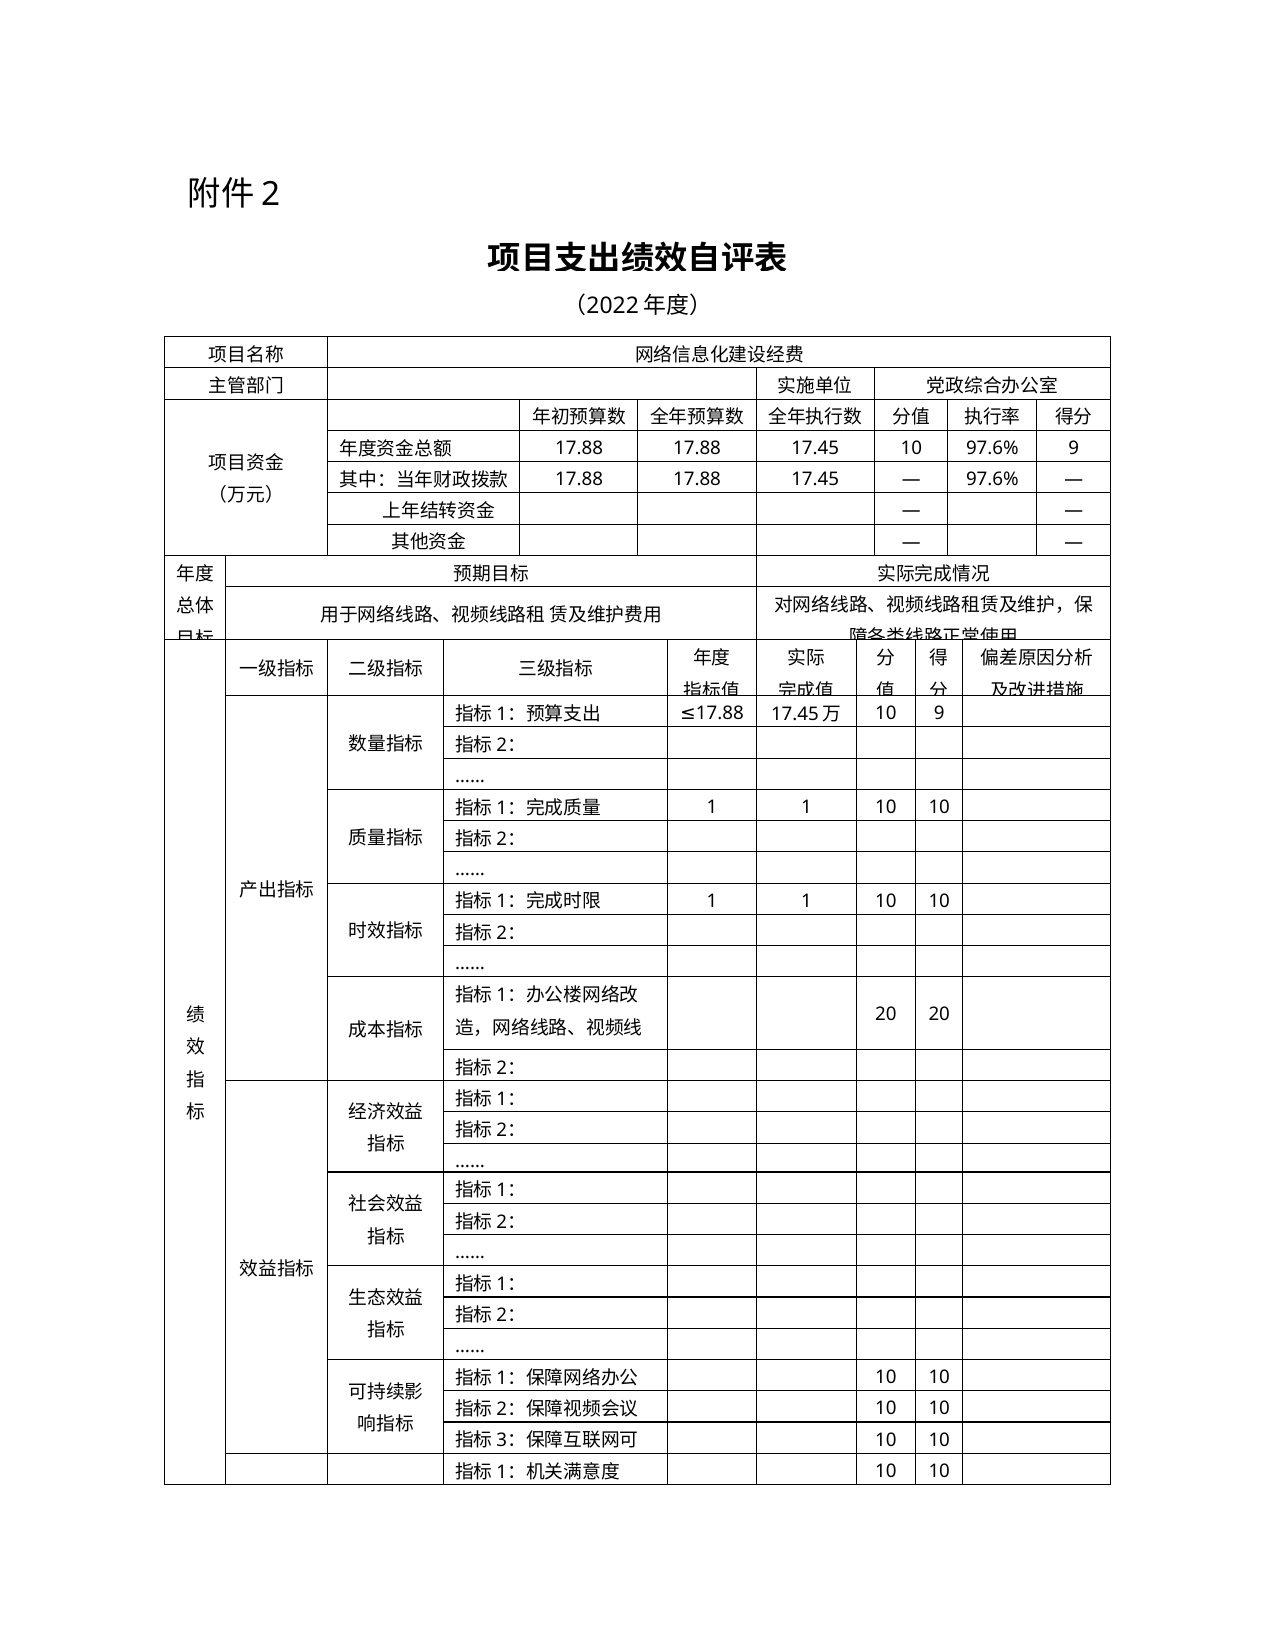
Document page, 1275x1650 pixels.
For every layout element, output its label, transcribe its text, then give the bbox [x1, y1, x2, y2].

table_cell [668, 1081, 756, 1111]
table_cell 上年结转资金 [328, 493, 519, 523]
table_cell 指标2： [444, 821, 667, 851]
table_cell …… [444, 1235, 667, 1265]
table_cell [857, 1144, 915, 1171]
table_cell [757, 1423, 856, 1453]
table_cell 10 [916, 884, 962, 914]
table_cell 17.88 [520, 462, 637, 492]
table_cell [916, 1173, 962, 1203]
table_cell [668, 821, 756, 851]
table_cell 指标2：保障视频会议 [444, 1391, 667, 1421]
table_cell 分值 [875, 400, 947, 430]
table_cell 9 [916, 696, 962, 726]
table_cell [668, 1360, 756, 1390]
table_cell — [1037, 525, 1110, 555]
table_cell 指标2： [444, 1204, 667, 1234]
table_cell 项目资金 （万元） [165, 400, 327, 555]
table_cell 1 [668, 790, 756, 820]
table_cell 年初预算数 [520, 400, 637, 430]
table_cell [668, 727, 756, 757]
table_cell [857, 821, 915, 851]
table_cell [963, 1204, 1110, 1234]
table_cell 生态效益 指标 [328, 1266, 443, 1359]
table_cell 97.6% [948, 431, 1036, 461]
table_cell 用于网络线路、视频线路租 赁及维护费用 [226, 587, 756, 639]
table_cell [857, 1298, 915, 1328]
table_cell [757, 915, 856, 945]
table_cell [757, 977, 856, 1049]
table_cell 指标2： [444, 727, 667, 757]
table_cell 数量指标 [328, 696, 443, 789]
table_cell [916, 1081, 962, 1111]
table_cell [857, 1173, 915, 1203]
table_cell 产出指标 [226, 696, 327, 1080]
table_cell [757, 1360, 856, 1390]
table_cell [328, 400, 519, 430]
table_cell [963, 915, 1110, 945]
table_cell [857, 1081, 915, 1111]
table_cell [963, 1235, 1110, 1265]
table_cell [948, 493, 1036, 523]
table_cell [916, 1050, 962, 1080]
table_cell [963, 1423, 1110, 1453]
table_cell 10 [916, 790, 962, 820]
table_cell 偏差原因分析及改进措施 [963, 640, 1110, 695]
table_cell [857, 1235, 915, 1265]
table_cell [963, 1329, 1110, 1359]
table_cell 三级指标 [444, 640, 667, 695]
table_cell （2022年度） [165, 271, 1110, 336]
table_cell 指标1：保障网络办公环境 [444, 1360, 667, 1390]
table_cell [857, 1204, 915, 1234]
table_cell 17.88 [520, 431, 637, 461]
table_cell 网络信息化建设经费 [328, 337, 1110, 367]
table_cell 指标2： [444, 1298, 667, 1328]
table_cell [668, 1423, 756, 1453]
table_cell 10 [916, 1360, 962, 1390]
table_cell [757, 1144, 856, 1171]
table_cell [916, 1144, 962, 1171]
table_cell 其他资金 [328, 525, 519, 555]
table_cell …… [444, 852, 667, 882]
table_cell 20 [916, 977, 962, 1049]
table_cell [963, 821, 1110, 851]
table_cell [916, 1298, 962, 1328]
table_cell [757, 1081, 856, 1111]
table_cell [963, 727, 1110, 757]
table_cell [916, 1329, 962, 1359]
table_cell 实际完成情况 [757, 556, 1110, 586]
table_cell [916, 946, 962, 976]
table_cell 实际 完成值 [757, 640, 856, 695]
table_cell [948, 525, 1036, 555]
table_header 项目支出绩效自评表 [165, 224, 1110, 271]
table_cell 经济效益 指标 [328, 1081, 443, 1171]
table_cell [916, 1112, 962, 1142]
table_cell [963, 1454, 1110, 1484]
table_cell [757, 1204, 856, 1234]
table_cell 实施单位 [757, 368, 874, 398]
table_cell [916, 821, 962, 851]
table_cell [857, 915, 915, 945]
table_cell [963, 1081, 1110, 1111]
table_cell [757, 1050, 856, 1080]
table_cell [520, 525, 637, 555]
table_cell 10 [857, 696, 915, 726]
table_cell …… [444, 1329, 667, 1359]
table_cell 10 [857, 790, 915, 820]
table_cell [963, 790, 1110, 820]
table_cell 17.88 [638, 431, 756, 461]
table_cell [668, 759, 756, 789]
table_cell …… [444, 759, 667, 789]
table_cell 10 [875, 431, 947, 461]
table_cell [916, 1235, 962, 1265]
table_cell 主管部门 [165, 368, 327, 398]
table_cell ≤17.88万 [668, 696, 756, 726]
table_cell 17.45万 [757, 696, 856, 726]
table_cell 其中：当年财政拨款 [328, 462, 519, 492]
table_cell [857, 1266, 915, 1296]
table_cell …… [444, 946, 667, 976]
table_cell [857, 1050, 915, 1080]
table_cell [757, 493, 874, 523]
table_cell [963, 977, 1110, 1049]
table_cell 指标1： [444, 1266, 667, 1296]
table_cell 分值 [857, 640, 915, 695]
table_cell [668, 1112, 756, 1142]
table_cell 指标1：机关满意度 [444, 1454, 667, 1484]
table_cell [328, 368, 756, 398]
table_cell 效益指标 [226, 1081, 327, 1453]
table_cell 指标2： [444, 1112, 667, 1142]
table_cell [668, 915, 756, 945]
table_cell 得分 [1037, 400, 1110, 430]
table_cell 指标2： [444, 1050, 667, 1080]
table_cell 指标1： [444, 1173, 667, 1203]
table_cell 满意度 指标 [226, 1454, 327, 1484]
table_cell [757, 1454, 856, 1484]
table_cell 指标1：预算支出 [444, 696, 667, 726]
table_cell [668, 1144, 756, 1171]
table_cell 指标3：保障互联网可用 [444, 1423, 667, 1453]
table_cell [963, 1112, 1110, 1142]
table_cell [757, 1391, 856, 1421]
table_cell [668, 1266, 756, 1296]
table_cell 年度总体目标 [165, 556, 225, 639]
table_cell [857, 759, 915, 789]
table_cell 对网络线路、视频线路租赁及维护，保障各类线路正常使用 [757, 587, 1110, 639]
table_cell 指标2： [444, 915, 667, 945]
table_cell 97.6% [948, 462, 1036, 492]
table_cell [757, 727, 856, 757]
table_cell 1 [668, 884, 756, 914]
table_cell [757, 525, 874, 555]
table_cell [757, 821, 856, 851]
table_cell [668, 1298, 756, 1328]
table_cell 可持续影响指标 [328, 1360, 443, 1453]
table_cell [963, 946, 1110, 976]
table_cell 10 [857, 1391, 915, 1421]
table_cell 10 [857, 884, 915, 914]
table_cell [520, 493, 637, 523]
table_cell [668, 1173, 756, 1203]
table_cell 一级指标 [226, 640, 327, 695]
table_cell [638, 525, 756, 555]
table_cell 得分 [916, 640, 962, 695]
table_cell 社会效益 指标 [328, 1173, 443, 1265]
table_cell [757, 1266, 856, 1296]
table_cell [668, 1454, 756, 1484]
table_cell [963, 852, 1110, 882]
table_cell 10 [857, 1423, 915, 1453]
table_cell [963, 884, 1110, 914]
text 附件2 [187, 159, 1087, 224]
table_cell 年度资金总额 [328, 431, 519, 461]
table_cell 指标1：完成时限 [444, 884, 667, 914]
table_cell [857, 727, 915, 757]
table_cell [963, 1144, 1110, 1171]
table_cell 年度 指标值 [668, 640, 756, 695]
table_cell 全年预算数 [638, 400, 756, 430]
table_cell [963, 759, 1110, 789]
table_cell 10 [857, 1360, 915, 1390]
table_cell 服务对象满意度指标 [328, 1454, 443, 1484]
table_cell [857, 852, 915, 882]
table_cell [668, 1050, 756, 1080]
table_cell — [1037, 493, 1110, 523]
table_cell 9 [1037, 431, 1110, 461]
table_cell [757, 1329, 856, 1359]
table_cell 17.88 [638, 462, 756, 492]
table_cell [638, 493, 756, 523]
table_cell — [1037, 462, 1110, 492]
table_cell [757, 1173, 856, 1203]
table_cell [916, 727, 962, 757]
table_cell — [875, 462, 947, 492]
table_cell [668, 1391, 756, 1421]
table_cell [668, 946, 756, 976]
table_cell [668, 1204, 756, 1234]
table_cell [916, 915, 962, 945]
table_cell 1 [757, 790, 856, 820]
table_cell [668, 1235, 756, 1265]
table_cell 项目名称 [165, 337, 327, 367]
table_cell 执行率 [948, 400, 1036, 430]
table_cell …… [444, 1144, 667, 1171]
table_cell 1 [757, 884, 856, 914]
table_cell 预期目标 [226, 556, 756, 586]
table_cell 10 [857, 1454, 915, 1484]
table_cell 二级指标 [328, 640, 443, 695]
table_cell [857, 1329, 915, 1359]
table_cell 10 [916, 1454, 962, 1484]
table_cell 成本指标 [328, 977, 443, 1080]
table_cell 指标1：完成质量 [444, 790, 667, 820]
table_cell 时效指标 [328, 884, 443, 976]
table_cell 党政综合办公室 [875, 368, 1110, 398]
table_cell — [875, 525, 947, 555]
table_cell [757, 1298, 856, 1328]
table_cell 质量指标 [328, 790, 443, 882]
table_cell [963, 1391, 1110, 1421]
table_cell [916, 759, 962, 789]
table_cell [757, 1235, 856, 1265]
table_cell [757, 852, 856, 882]
table_cell [668, 977, 756, 1049]
table_cell [857, 1112, 915, 1142]
table_cell [963, 1266, 1110, 1296]
table_cell [963, 1360, 1110, 1390]
table_cell 10 [916, 1423, 962, 1453]
table_cell [668, 852, 756, 882]
table_cell [963, 1298, 1110, 1328]
table_cell 指标1：办公楼网络改造，网络线路、视频线路租赁费用 [444, 977, 667, 1049]
table_cell [757, 946, 856, 976]
table_cell 20 [857, 977, 915, 1049]
table_cell 全年执行数 [757, 400, 874, 430]
table_cell [963, 1173, 1110, 1203]
table_cell [963, 1050, 1110, 1080]
table_cell 17.45 [757, 462, 874, 492]
table_cell [668, 1329, 756, 1359]
table_cell 指标1： [444, 1081, 667, 1111]
table_cell [916, 1204, 962, 1234]
table_cell 17.45 [757, 431, 874, 461]
table_cell [857, 946, 915, 976]
table_cell — [875, 493, 947, 523]
table_cell [963, 696, 1110, 726]
table_cell [757, 759, 856, 789]
table_cell 绩 效 指 标 [165, 640, 225, 1484]
table_cell [757, 1112, 856, 1142]
table_cell [916, 852, 962, 882]
table_cell [916, 1266, 962, 1296]
table_cell 10 [916, 1391, 962, 1421]
